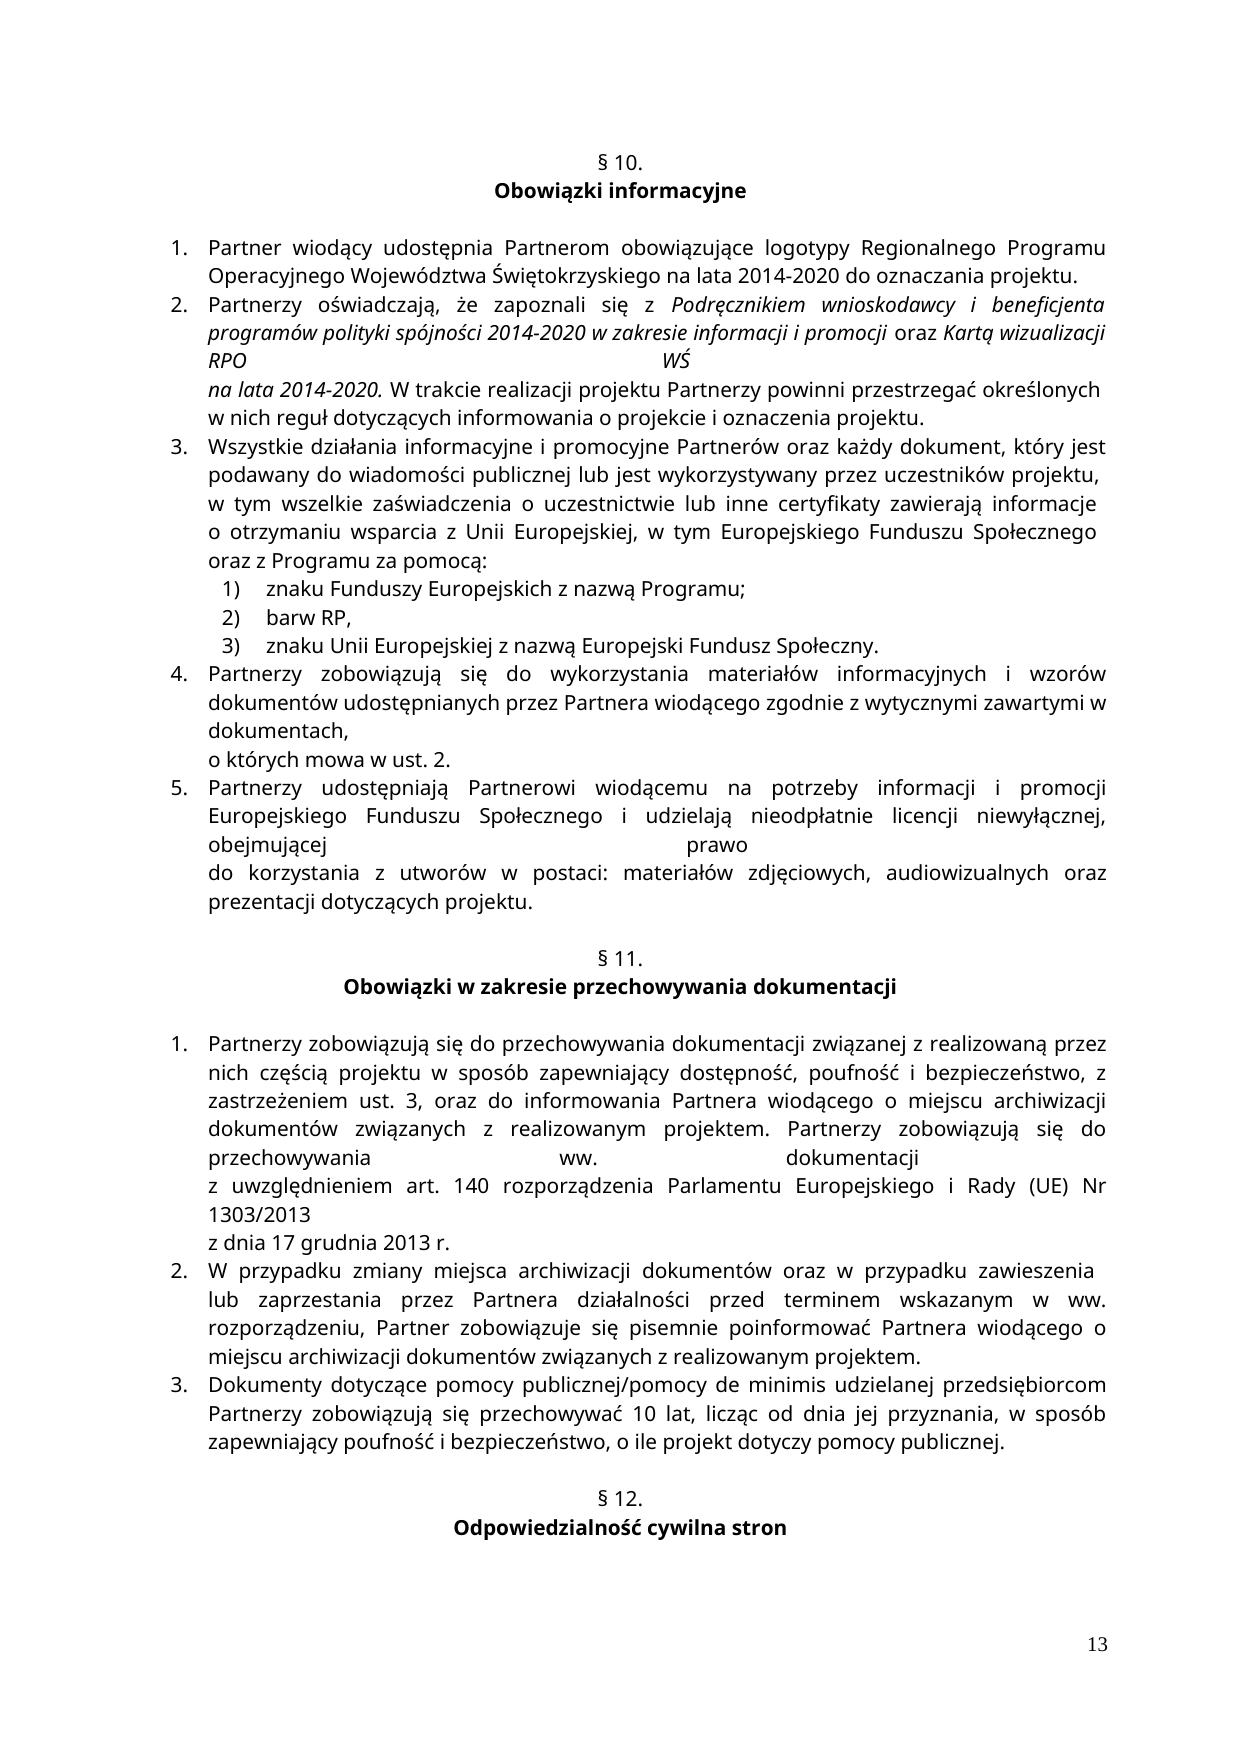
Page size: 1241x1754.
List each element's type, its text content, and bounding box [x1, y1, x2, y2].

list Dokumenty dotyczące pomocy publicznej/pomocy de minimis udzielanej przedsiębiorcom Partnerzy zobowiązują się przechowywać 10 lat, licząc od dnia jej przyznania, w sposób zapewniający poufność i bezpieczeństwo, o ile projekt dotyczy pomocy publicznej. [170, 1370, 1107, 1456]
list Partnerzy udostępniają Partnerowi wiodącemu na potrzeby informacji i promocji Europejskiego Funduszu Społecznego i udzielają nieodpłatnie licencji niewyłącznej, obejmującej prawo do korzystania z utworów w postaci: materiałów zdjęciowych, audiowizualnych oraz prezentacji dotyczących projektu. [170, 773, 1107, 915]
text Odpowiedzialność cywilna stron [133, 1513, 1107, 1541]
list Partner wiodący udostępnia Partnerom obowiązujące logotypy Regionalnego Programu Operacyjnego Województwa Świętokrzyskiego na lata 2014-2020 do oznaczania projektu. [170, 233, 1107, 290]
text Obowiązki informacyjne [133, 176, 1107, 204]
list znaku Unii Europejskiej z nazwą Europejski Fundusz Społeczny. [222, 631, 1107, 659]
text Obowiązki w zakresie przechowywania dokumentacji [133, 972, 1107, 1001]
text § 11. [133, 944, 1107, 972]
text § 12. [133, 1484, 1107, 1513]
text § 10. [133, 148, 1107, 176]
list barw RP, [222, 603, 1107, 631]
list Partnerzy oświadczają, że zapoznali się z Podręcznikiem wnioskodawcy i beneficjenta programów polityki spójności 2014-2020 w zakresie informacji i promocji oraz Kartą wizualizacji RPO WŚ na lata 2014-2020. W trakcie realizacji projektu Partnerzy powinni przestrzegać określonych w nich reguł dotyczących informowania o projekcie i oznaczenia projektu. [170, 290, 1107, 432]
list W przypadku zmiany miejsca archiwizacji dokumentów oraz w przypadku zawieszenia lub zaprzestania przez Partnera działalności przed terminem wskazanym w ww. rozporządzeniu, Partner zobowiązuje się pisemnie poinformować Partnera wiodącego o miejscu archiwizacji dokumentów związanych z realizowanym projektem. [170, 1257, 1107, 1370]
list znaku Funduszy Europejskich z nazwą Programu; [222, 574, 1107, 603]
list Wszystkie działania informacyjne i promocyjne Partnerów oraz każdy dokument, który jest podawany do wiadomości publicznej lub jest wykorzystywany przez uczestników projektu, w tym wszelkie zaświadczenia o uczestnictwie lub inne certyfikaty zawierają informacje o otrzymaniu wsparcia z Unii Europejskiej, w tym Europejskiego Funduszu Społecznego oraz z Programu za pomocą: [170, 432, 1107, 574]
list Partnerzy zobowiązują się do wykorzystania materiałów informacyjnych i wzorów dokumentów udostępnianych przez Partnera wiodącego zgodnie z wytycznymi zawartymi w dokumentach, o których mowa w ust. 2. [170, 659, 1107, 773]
list Partnerzy zobowiązują się do przechowywania dokumentacji związanej z realizowaną przez nich częścią projektu w sposób zapewniający dostępność, poufność i bezpieczeństwo, z zastrzeżeniem ust. 3, oraz do informowania Partnera wiodącego o miejscu archiwizacji dokumentów związanych z realizowanym projektem. Partnerzy zobowiązują się do przechowywania ww. dokumentacji z uwzględnieniem art. 140 rozporządzenia Parlamentu Europejskiego i Rady (UE) Nr 1303/2013 z dnia 17 grudnia 2013 r. [170, 1029, 1107, 1257]
